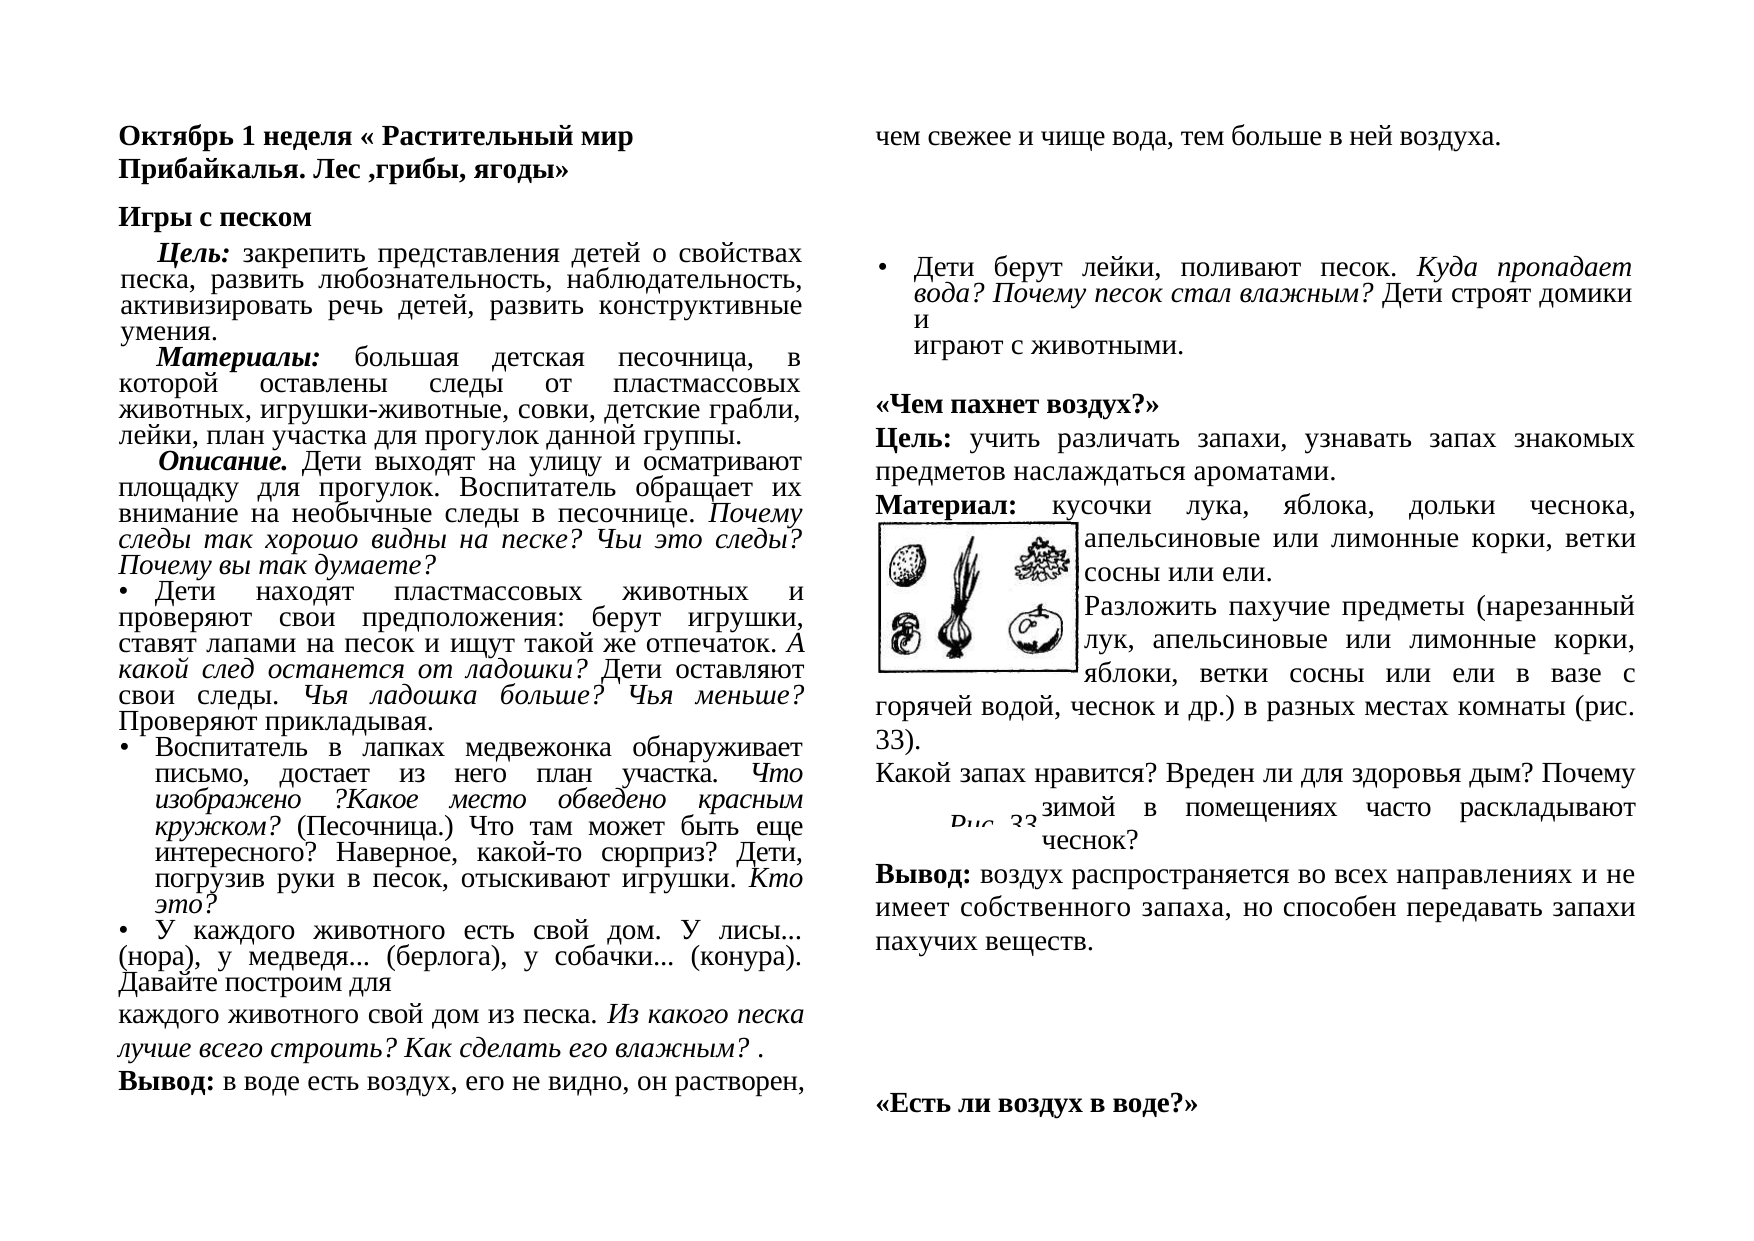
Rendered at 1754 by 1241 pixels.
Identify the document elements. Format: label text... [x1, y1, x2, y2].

text «Чем пахнет воздух?» [875, 386, 1636, 420]
text Цель: учить различать запахи, узнавать запах знакомых предметов наслаждаться ароматами. [875, 420, 1636, 487]
text Описание. Дети выходят на улицу и осматривают площадку для прогулок. Воспитатель обращает их внимание на необычные следы в песочнице. Почему следы так хорошо видны на песке? Чьи это следы? Почему вы так думаете? [118, 449, 802, 580]
text Материал: кусочки лука, яблока, дольки чеснока, апельсиновые или лимонные корки, ветки сосны или ели. [875, 487, 1636, 588]
text Материалы: большая детская песочница, в которой оставлены следы от пластмассовых животных, игрушки-животные, совки, детские грабли, лейки, план участка для прогулок данной группы. [119, 345, 801, 449]
text Октябрь 1 неделя « Растительный мир Прибайкалья. Лес ,грибы, ягоды» [118, 118, 805, 185]
text «Есть ли воздух в воде?» Цель: обнаружить воздух в воде. [875, 1085, 1636, 1119]
list Воспитатель в лапках медвежонка обнаруживает письмо, достает из него план участка. Что изображено ?Какое место обведено красным кружком? (Песочница.) Что там может быть еще интересного? Наверное, какой-то сюрприз? Дети, погрузив руки в песок, отыскивают игрушки. Кто это? [119, 736, 803, 918]
text Рис. 33 [948, 807, 1037, 827]
text Какой запах нравится? Вреден ли для здоровья дым? Почему зимой в помещениях часто раскладывают чеснок? [875, 755, 1636, 856]
text Игры с песком [118, 199, 802, 232]
list У каждого животного есть свой дом. У лисы... (нора), у медведя... (берлога), у собачки... (конура). Давайте построим для [118, 918, 802, 996]
text • Дети берут лейки, поливают песок. Куда пропадает вода? Почему песок стал влажным? Дети строят домики и играют с животными. [877, 256, 1632, 360]
text Вывод: в воде есть воздух, его не видно, он растворен, чем свежее и чище вода, тем больше в ней воздуха. [118, 1063, 805, 1097]
picture [878, 521, 1080, 674]
list Дети находят пластмассовых животных и проверяют свои предположения: берут игрушки, ставят лапами на песок и ищут такой же отпечаток. А какой след останется от ладошки? Дети оставляют свои следы. Чья ладошка больше? Чья меньше? Проверяют прикладывая. [118, 580, 805, 736]
text Цель: закрепить представления детей о свойствах песка, развить любознательность, наблюдательность, активизировать речь детей, развить конструктивные умения. [120, 241, 803, 345]
text Вывод: в воде есть воздух, его не видно, он растворен, чем свежее и чище вода, тем больше в ней воздуха. [875, 118, 1636, 152]
text каждого животного свой дом из песка. Из какого песка лучше всего строить? Как сделать его влажным? . [118, 996, 805, 1063]
text Разложить пахучие предметы (нарезанный лук, апельсиновые или лимонные корки, яблоки, ветки сосны или ели в вазе с горячей водой, чеснок и др.) в разных местах комнаты (рис. 33). [875, 588, 1636, 755]
text Вывод: воздух распространяется во всех направлениях и не имеет собственного запаха, но способен передавать запахи пахучих веществ. [875, 856, 1636, 957]
